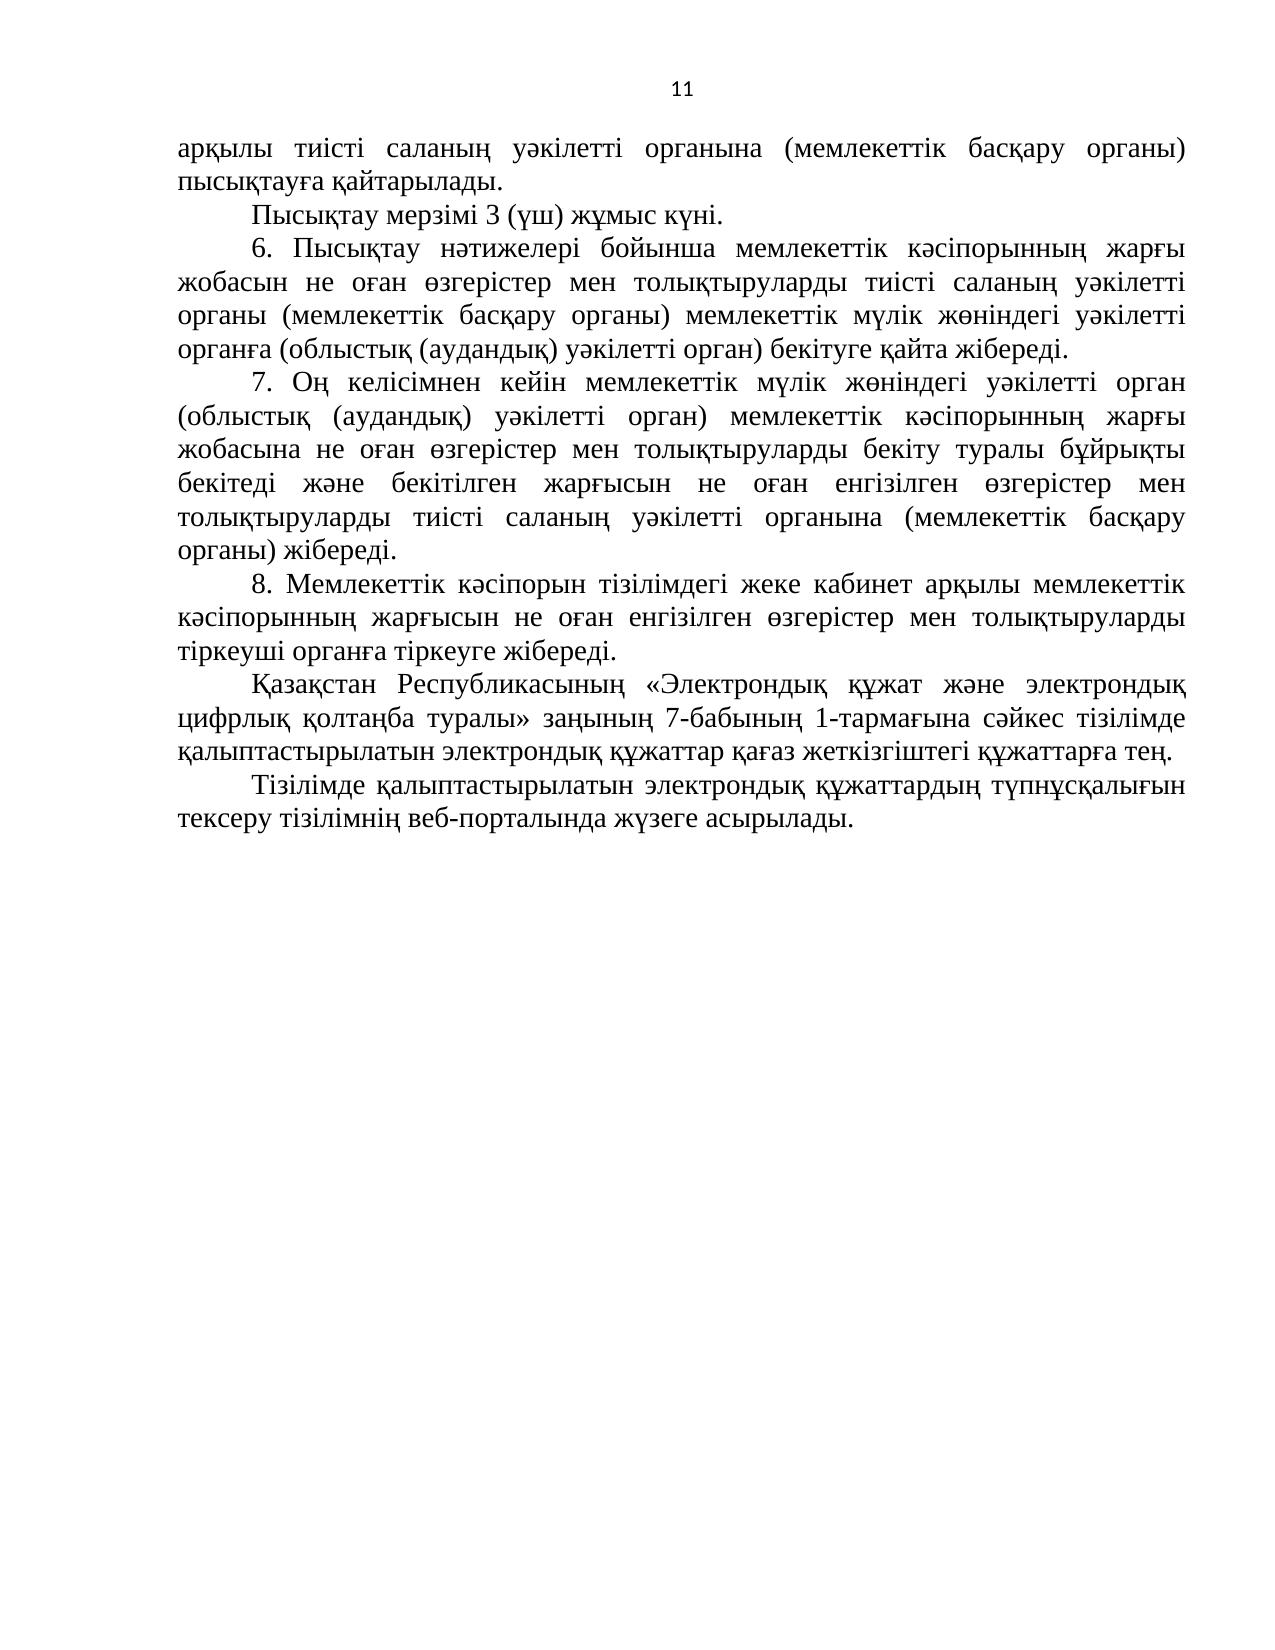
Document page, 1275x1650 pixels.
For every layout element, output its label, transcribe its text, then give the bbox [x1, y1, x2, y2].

text Қазақстан Республикасының «Электрондық құжат және электрондық цифрлық қолтаңба туралы» заңының 7-бабының 1-тармағына сәйкес тізілімде қалыптастырылатын электрондық құжаттар қағаз жеткізгіштегі құжаттарға тең. [177, 666, 1186, 767]
text Пысықтау мерзімі 3 (үш) жұмыс күні. [177, 197, 1186, 230]
text 8. Мемлекеттік кәсіпорын тізілімдегі жеке кабинет арқылы мемлекеттік кәсіпорынның жарғысын не оған енгізілген өзгерістер мен толықтыруларды тіркеуші органға тіркеуге жібереді. [177, 566, 1186, 666]
text Тізілімде қалыптастырылатын электрондық құжаттардың түпнұсқалығын тексеру тізілімнің веб-порталында жүзеге асырылады. [177, 767, 1186, 834]
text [177, 130, 1186, 197]
text 6. Пысықтау нәтижелері бойынша мемлекеттік кәсіпорынның жарғы жобасын не оған өзгерістер мен толықтыруларды тиісті саланың уәкілетті органы (мемлекеттік басқару органы) мемлекеттік мүлік жөніндегі уәкілетті органға (облыстық (аудандық) уәкілетті орган) бекітуге қайта жібереді. [177, 230, 1186, 364]
text 7. Оң келісімнен кейін мемлекеттік мүлік жөніндегі уәкілетті орган (облыстық (аудандық) уәкілетті орган) мемлекеттік кәсіпорынның жарғы жобасына не оған өзгерістер мен толықтыруларды бекіту туралы бұйрықты бекітеді және бекітілген жарғысын не оған енгізілген өзгерістер мен толықтыруларды тиісті саланың уәкілетті органына (мемлекеттік басқару органы) жібереді. [177, 364, 1186, 566]
